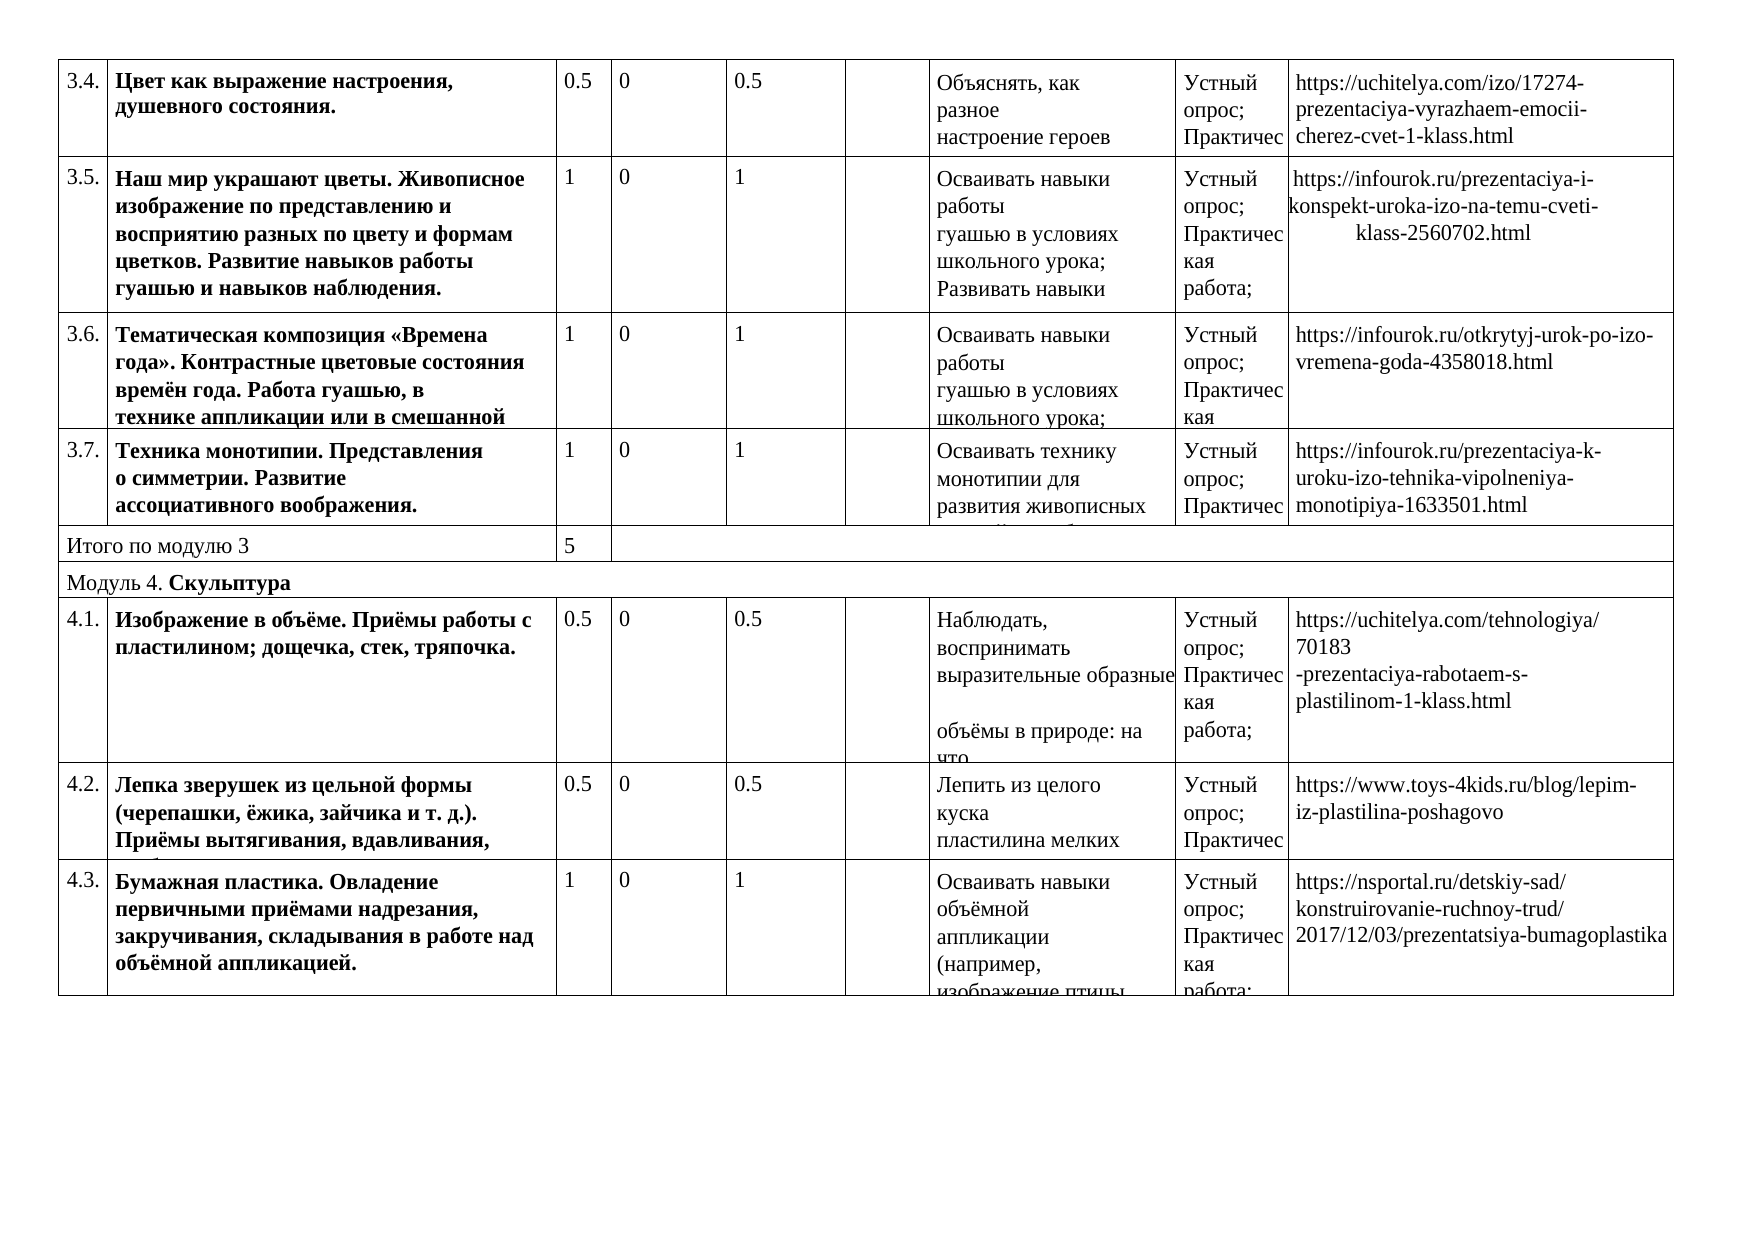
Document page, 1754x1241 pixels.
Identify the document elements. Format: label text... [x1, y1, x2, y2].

table_cell 4.1. [59, 598, 107, 762]
table_cell Наш мир украшают цветы. Живописное изображение по представлению и восприятию разных по цвету и формам цветков. Развитие навыков работы гуашью и навыков наблюдения. [108, 157, 556, 312]
table_cell https://www.toys-4kids.ru/blog/lepim-iz-plastilina-poshagovo [1289, 763, 1673, 858]
table_cell Модуль 4. Скульптура [59, 562, 1673, 597]
table_cell 5 [557, 526, 611, 561]
table_cell Итого по модулю 3 [59, 526, 556, 561]
table_cell Устный опрос; Практическая работа; [1176, 157, 1288, 312]
table_header 0.5 [727, 60, 845, 156]
table_cell 0.5 [727, 763, 845, 858]
table_cell https://infourok.ru/otkrytyj-urok-po-izo-vremena-goda-4358018.html [1289, 313, 1673, 428]
table_cell Техника монотипии. Представления о симметрии. Развитие ассоциативного воображения. [108, 429, 556, 524]
table_header https://uchitelya.com/izo/17274-prezentaciya-vyrazhaem-emocii-cherez-cvet-1-klass.html [1289, 60, 1673, 156]
table_cell 1 [557, 860, 611, 995]
table_cell 0 [612, 313, 726, 428]
table_cell Устный опрос; Практическая работа; [1176, 763, 1288, 858]
table_cell https://nsportal.ru/detskiy-sad/konstruirovanie-ruchnoy-trud/2017/12/03/prezentatsiya-bumagoplastika [1289, 860, 1673, 995]
table_cell Осваивать технику монотипии для развития живописных умений и воображения; [930, 429, 1175, 524]
table_cell Изображение в объёме. Приёмы работы с пластилином; дощечка, стек, тряпочка. [108, 598, 556, 762]
table_cell 1 [557, 313, 611, 428]
table_cell 1 [727, 429, 845, 524]
table_cell Лепить из целого куска пластилина мелких зверушек путём вытягивания, вдавливания; [930, 763, 1175, 858]
table_header [846, 60, 929, 156]
table_header 0 [612, 60, 726, 156]
table_cell 3.5. [59, 157, 107, 312]
table_cell [612, 526, 1673, 561]
table_cell Тематическая композиция «Времена года». Контрастные цветовые состояния времён года. Работа гуашью, в технике аппликации или в смешанной технике. [108, 313, 556, 428]
table_cell [846, 860, 929, 995]
table_cell https://infourok.ru/prezentaciya-i-konspekt-uroka-izo-na-temu-cveti-klass-2560702.html [1289, 157, 1673, 312]
table_cell 4.2. [59, 763, 107, 858]
table_cell 0 [612, 429, 726, 524]
table_cell 3.6. [59, 313, 107, 428]
table_cell 3.7. [59, 429, 107, 524]
table_cell 0.5 [557, 598, 611, 762]
table_cell Наблюдать, воспринимать выразительные образные объёмы в природе: на что похожи формы облаков, камней, коряг, картофелин и др. (в классе на основе фотографий); [930, 598, 1175, 762]
table_header 3.4. [59, 60, 107, 156]
table_header Объяснять, как разное настроение героев передано художником в иллюстрациях; [930, 60, 1175, 156]
table_header Устный опрос; Практическая работа; [1176, 60, 1288, 156]
table_header Цвет как выражение настроения, душевного состояния. [108, 60, 556, 156]
table_cell Устный опрос; Практическая работа; [1176, 313, 1288, 428]
table_cell 0 [612, 763, 726, 858]
table_cell 0 [612, 598, 726, 762]
table_cell 1 [727, 860, 845, 995]
table_cell Осваивать навыки объёмной аппликации (например, изображение птицы — хвост, хохолок, крылья на основе простых приёмов работы с бумагой); [930, 860, 1175, 995]
table_cell 0 [612, 157, 726, 312]
table_cell [846, 763, 929, 858]
table_cell 0.5 [557, 763, 611, 858]
table_cell Осваивать навыки работы гуашью в условиях школьного урока; Развивать навыки аналитического рассматривания разной формы и строения цветов; [930, 157, 1175, 312]
table_cell https://uchitelya.com/tehnologiya/70183 -prezentaciya-rabotaem-s-plastilinom-1-klass.html [1289, 598, 1673, 762]
table_cell [846, 157, 929, 312]
table_cell [846, 313, 929, 428]
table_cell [1176, 860, 1288, 995]
table_cell 0.5 [727, 598, 845, 762]
table_cell Устный опрос; Практическая работа; [1176, 429, 1288, 524]
table_cell 0 [612, 860, 726, 995]
table_cell Лепка зверушек из цельной формы (черепашки, ёжика, зайчика и т. д.). Приёмы вытягивания, вдавливания, сгибания, скручивания. [108, 763, 556, 858]
table_cell 1 [557, 157, 611, 312]
table_cell https://infourok.ru/prezentaciya-k-uroku-izo-tehnika-vipolneniya-monotipiya-1633501.html [1289, 429, 1673, 524]
table_cell [846, 598, 929, 762]
table_cell 1 [727, 157, 845, 312]
table_header 0.5 [557, 60, 611, 156]
table_cell 1 [727, 313, 845, 428]
table_cell 1 [557, 429, 611, 524]
table_cell [846, 429, 929, 524]
table_cell Бумажная пластика. Овладение первичными приёмами надрезания, закручивания, складывания в работе над объёмной аппликацией. [108, 860, 556, 995]
table_cell Устный опрос; Практическая работа; [1176, 598, 1288, 762]
table_cell Осваивать навыки работы гуашью в условиях школьного урока; Выполнить изображения разных времён года; [930, 313, 1175, 428]
table_cell 4.3. [59, 860, 107, 995]
